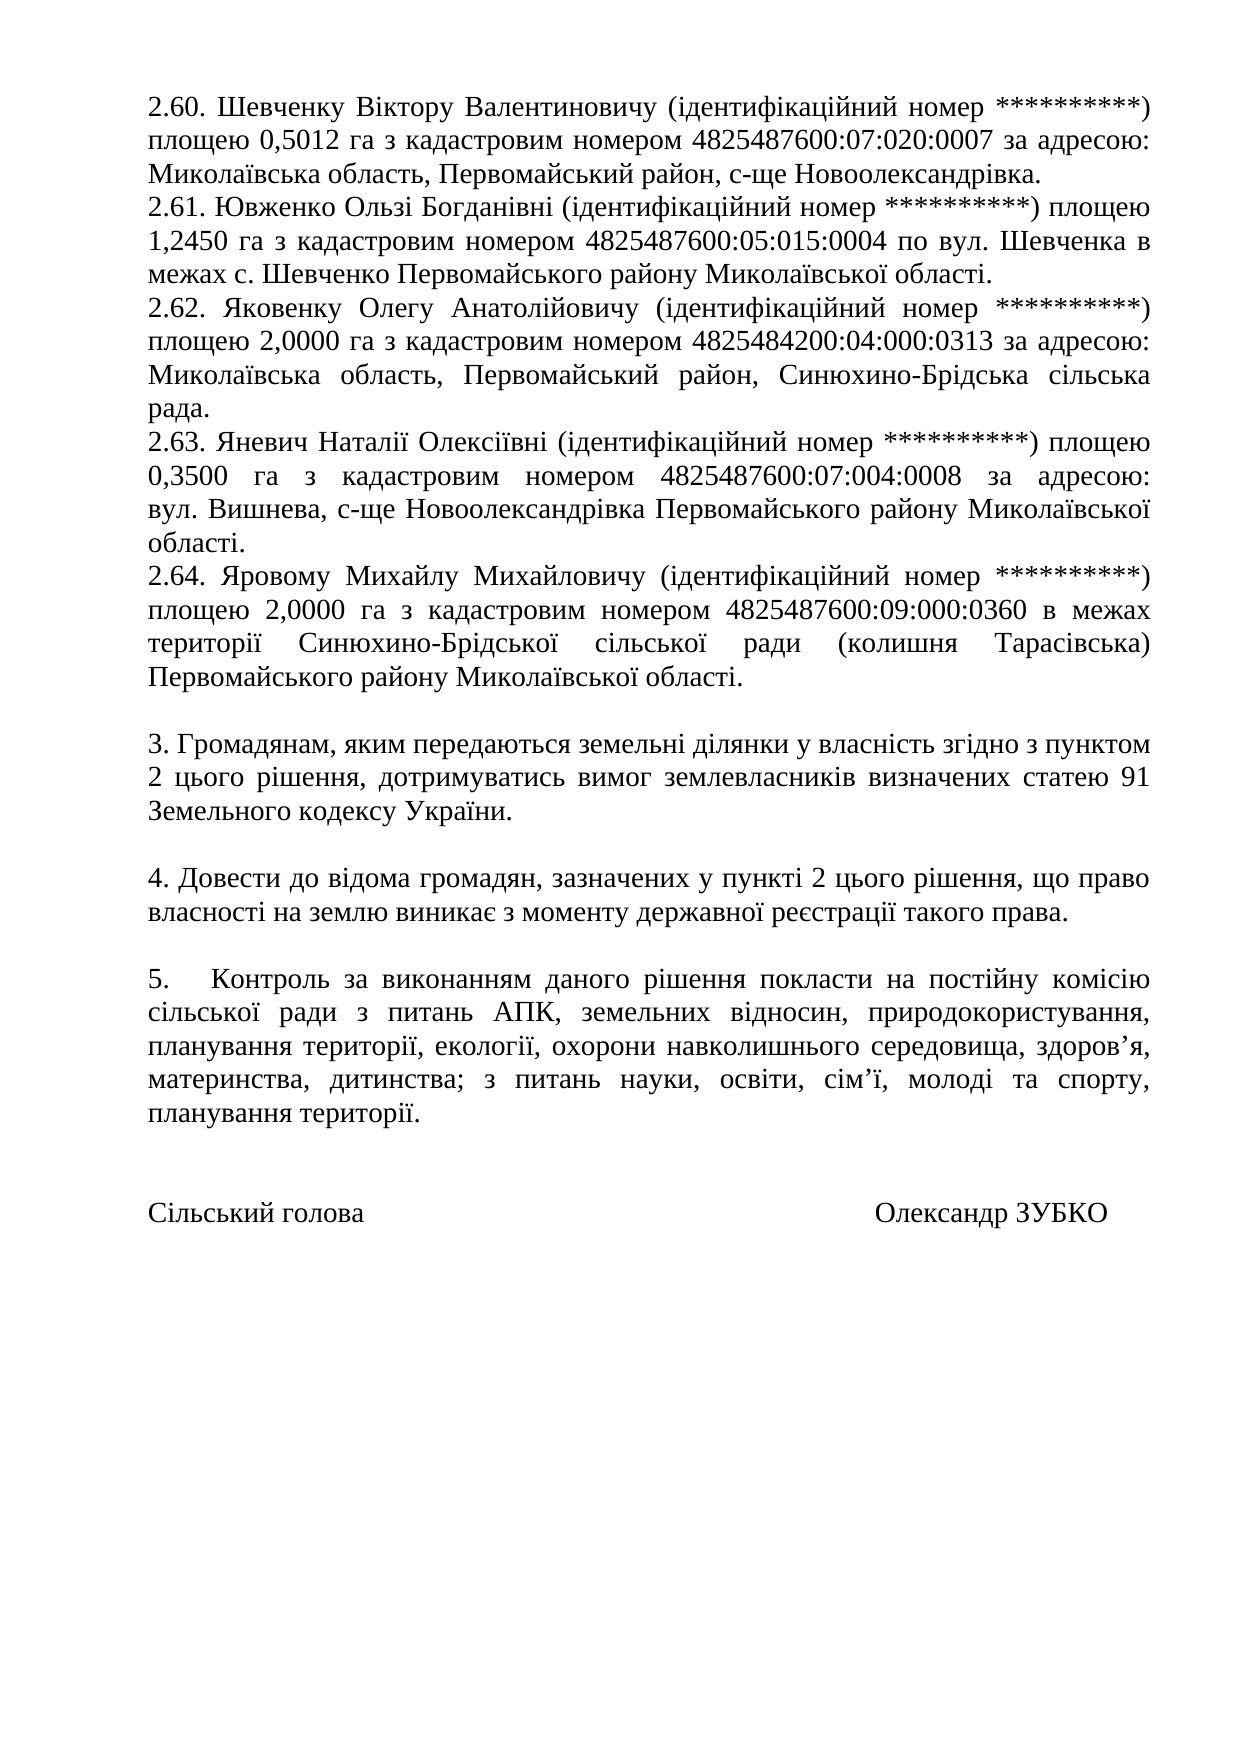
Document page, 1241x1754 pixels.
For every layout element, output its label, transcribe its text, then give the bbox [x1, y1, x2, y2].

text 2.62. Яковенку Олегу Анатолійовичу (ідентифікаційний номер **********) площею 2,0000 га з кадастровим номером 4825484200:04:000:0313 за адресою: Миколаївська область, Первомайський район, Синюхино-Брідська сільська рада. [148, 290, 1152, 424]
text 2.63. Яневич Наталії Олексіївні (ідентифікаційний номер **********) площею 0,3500 га з кадастровим номером 4825487600:07:004:0008 за адресою: вул. Вишнева, с-ще Новоолександрівка Первомайського району Миколаївської області. [148, 424, 1152, 558]
text 4. Довести до відома громадян, зазначених у пункті 2 цього рішення, що право власності на землю виникає з моменту державної реєстрації такого права. [148, 860, 1152, 927]
text 2.60. Шевченку Віктору Валентиновичу (ідентифікаційний номер **********) площею 0,5012 га з кадастровим номером 4825487600:07:020:0007 за адресою: Миколаївська область, Первомайський район, с-ще Новоолександрівка. [148, 89, 1152, 189]
text 5. Контроль за виконанням даного рішення покласти на постійну комісію сільської ради з питань АПК, земельних відносин, природокористування, планування території, екології, охорони навколишнього середовища, здоров’я, материнства, дитинства; з питань науки, освіти, сім’ї, молоді та спорту, планування території. [148, 961, 1152, 1128]
text 2.61. Ювженко Ользі Богданівні (ідентифікаційний номер **********) площею 1,2450 га з кадастровим номером 4825487600:05:015:0004 по вул. Шевченка в межах с. Шевченко Первомайського району Миколаївської області. [148, 189, 1152, 290]
text Сільський голова Олександр ЗУБКО [148, 1196, 1152, 1229]
text 2.64. Яровому Михайлу Михайловичу (ідентифікаційний номер **********) площею 2,0000 га з кадастровим номером 4825487600:09:000:0360 в межах території Синюхино-Брідської сільської ради (колишня Тарасівська) Первомайського району Миколаївської області. [148, 558, 1152, 692]
text 3. Громадянам, яким передаються земельні ділянки у власність згідно з пунктом 2 цього рішення, дотримуватись вимог землевласників визначених статею 91 Земельного кодексу України. [148, 726, 1152, 827]
